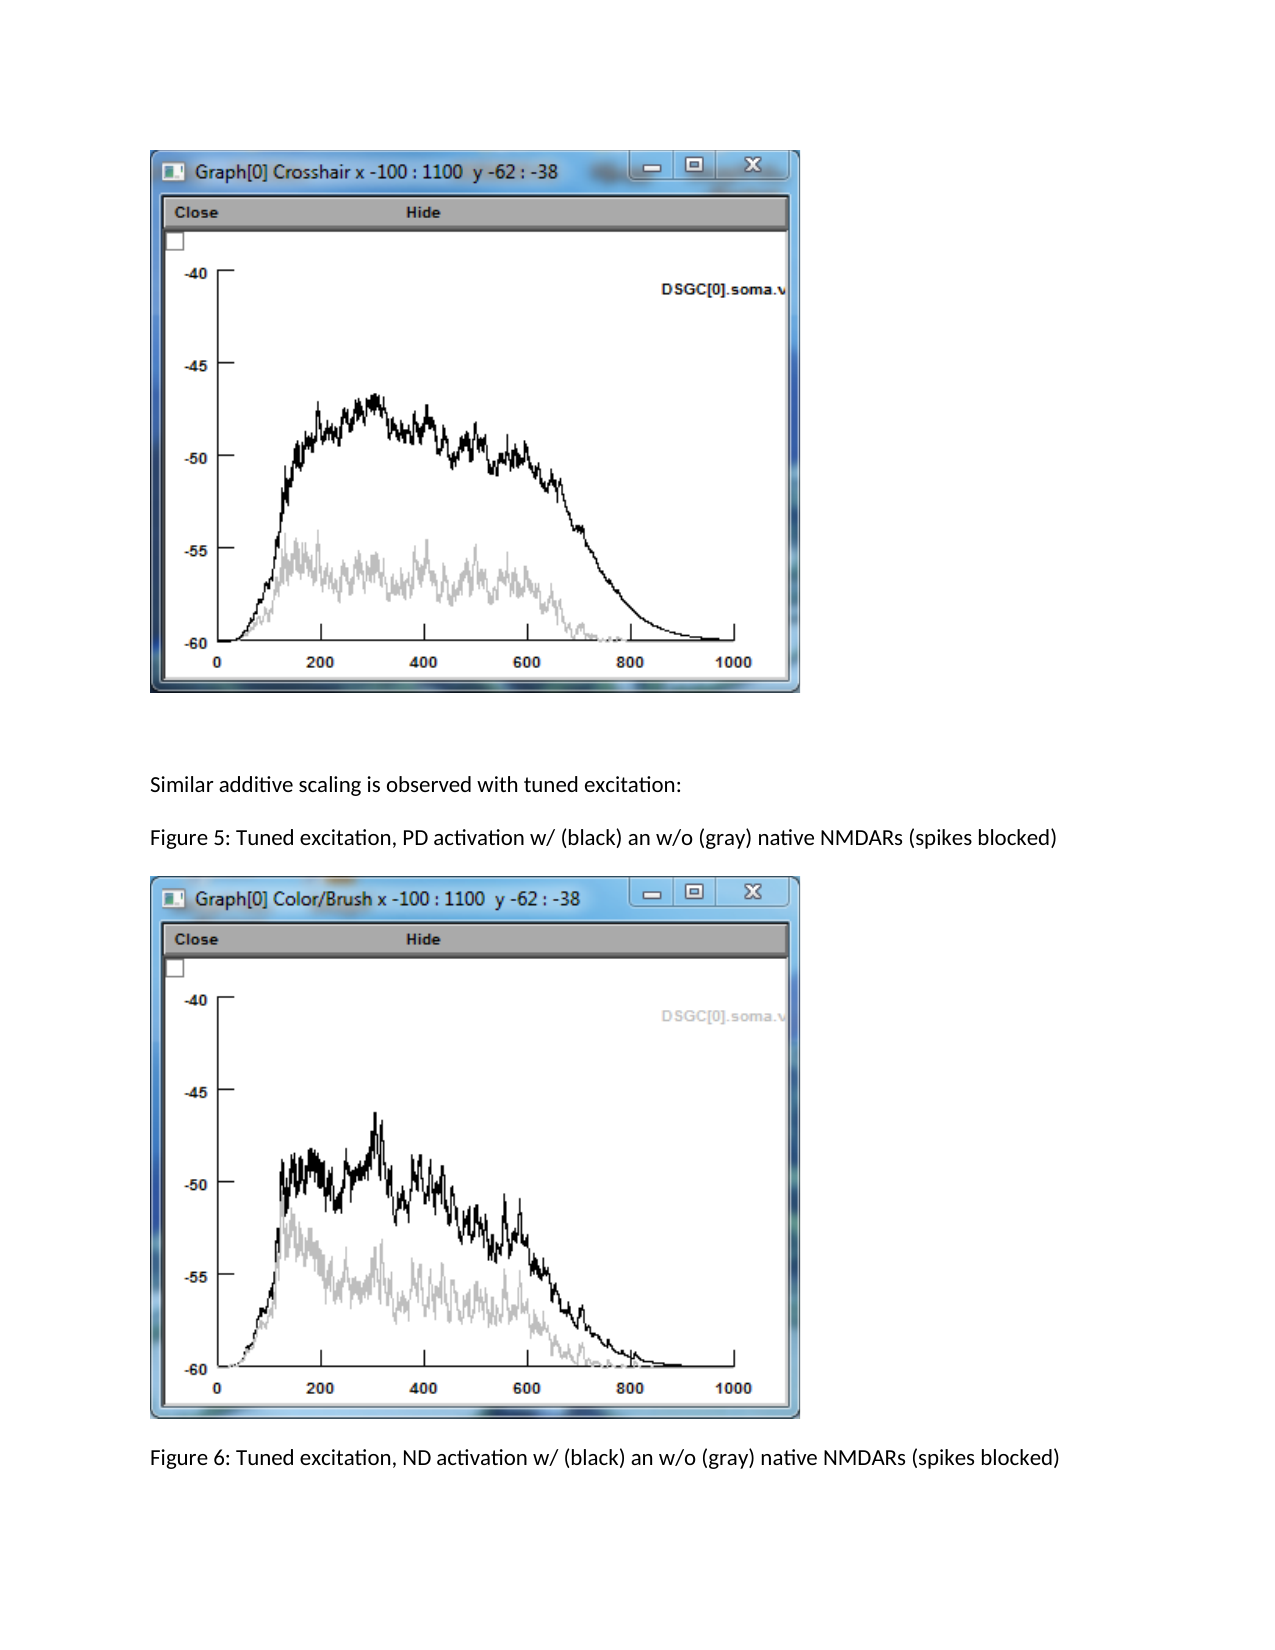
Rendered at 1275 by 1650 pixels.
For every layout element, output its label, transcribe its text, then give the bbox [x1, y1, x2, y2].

text Similar additive scaling is observed with tuned excitation: [150, 770, 1125, 798]
text Figure 5: Tuned excitation, PD activation w/ (black) an w/o (gray) native NMDARs (spikes blocked) [150, 823, 1125, 851]
text Figure 6: Tuned excitation, ND activation w/ (black) an w/o (gray) native NMDARs (spikes blocked) [150, 1443, 1125, 1471]
picture [150, 150, 800, 693]
picture [150, 876, 800, 1419]
